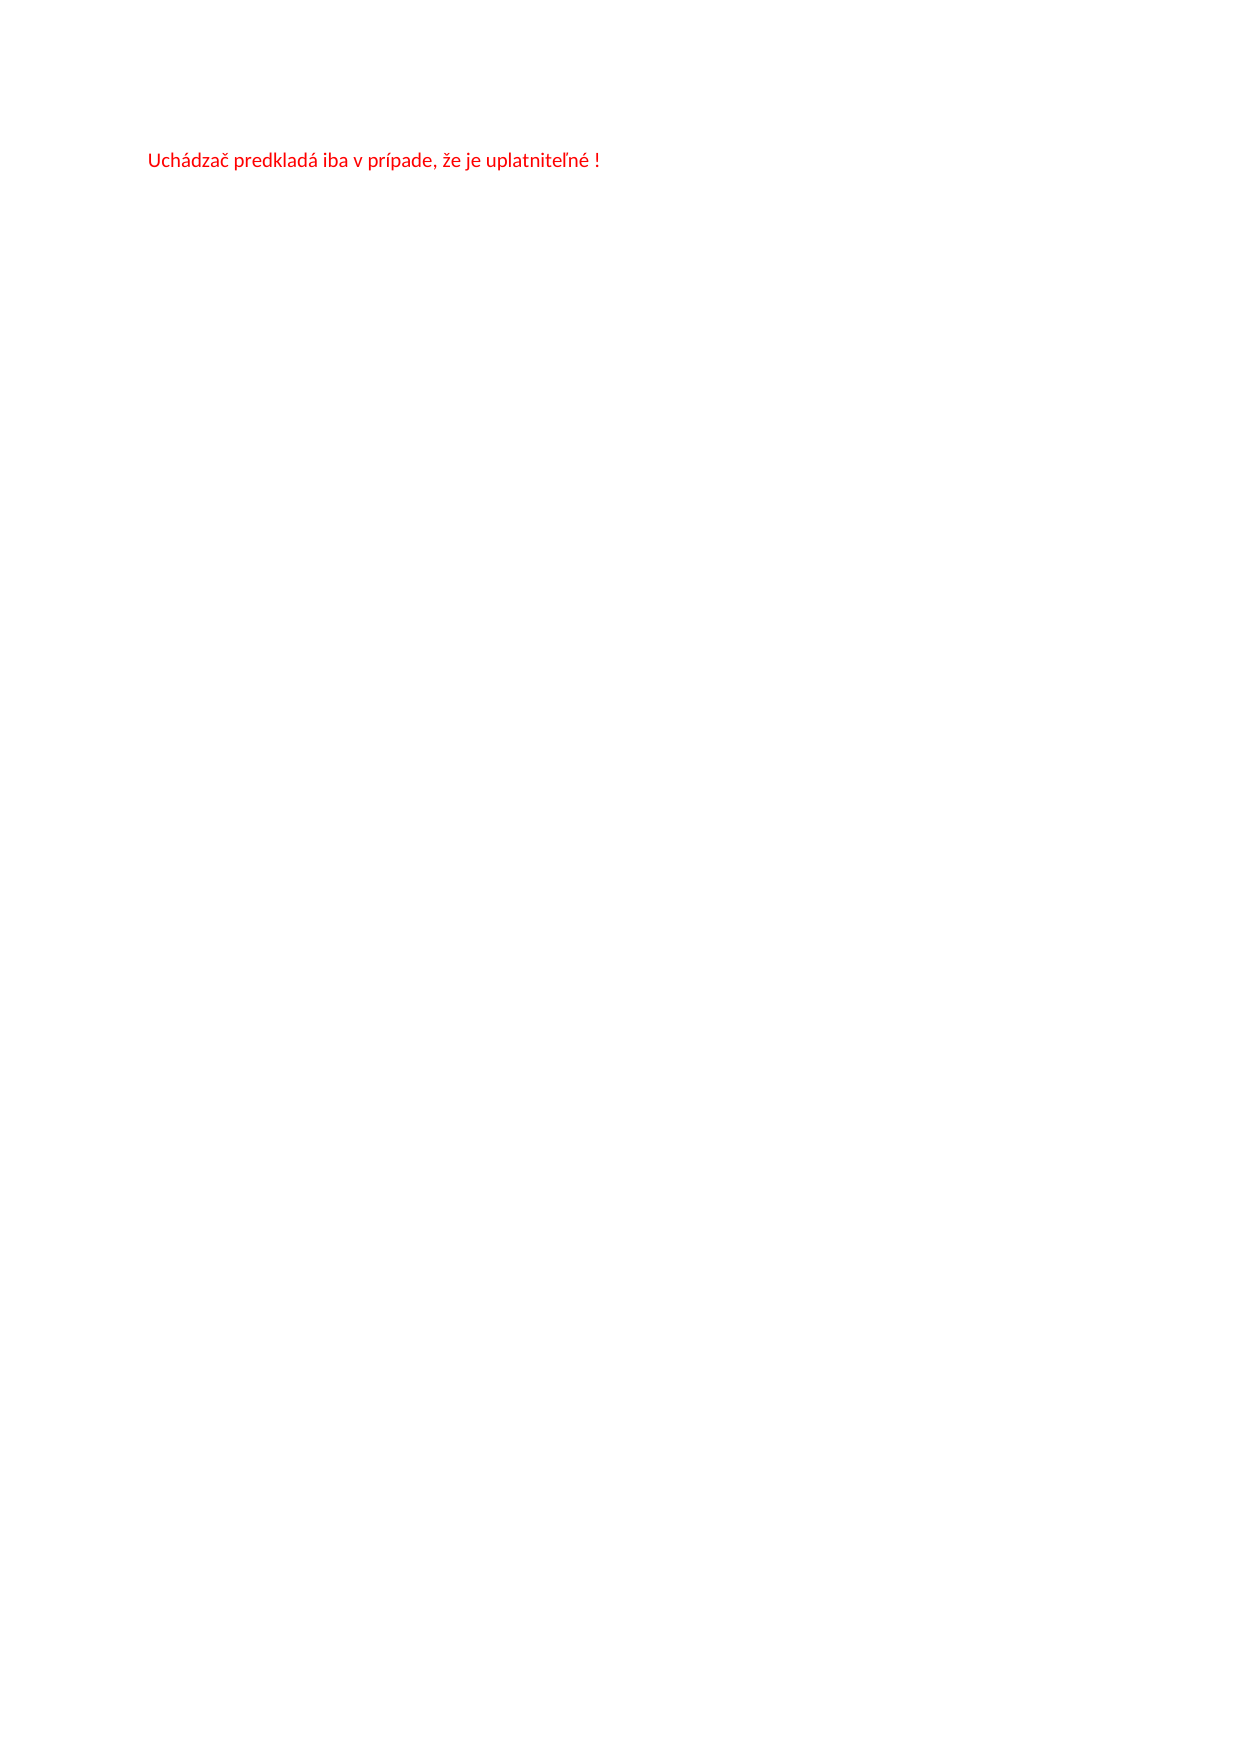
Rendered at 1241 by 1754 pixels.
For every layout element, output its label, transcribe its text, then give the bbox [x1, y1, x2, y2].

text Uchádzač predkladá iba v prípade, že je uplatniteľné ! [148, 148, 1137, 173]
